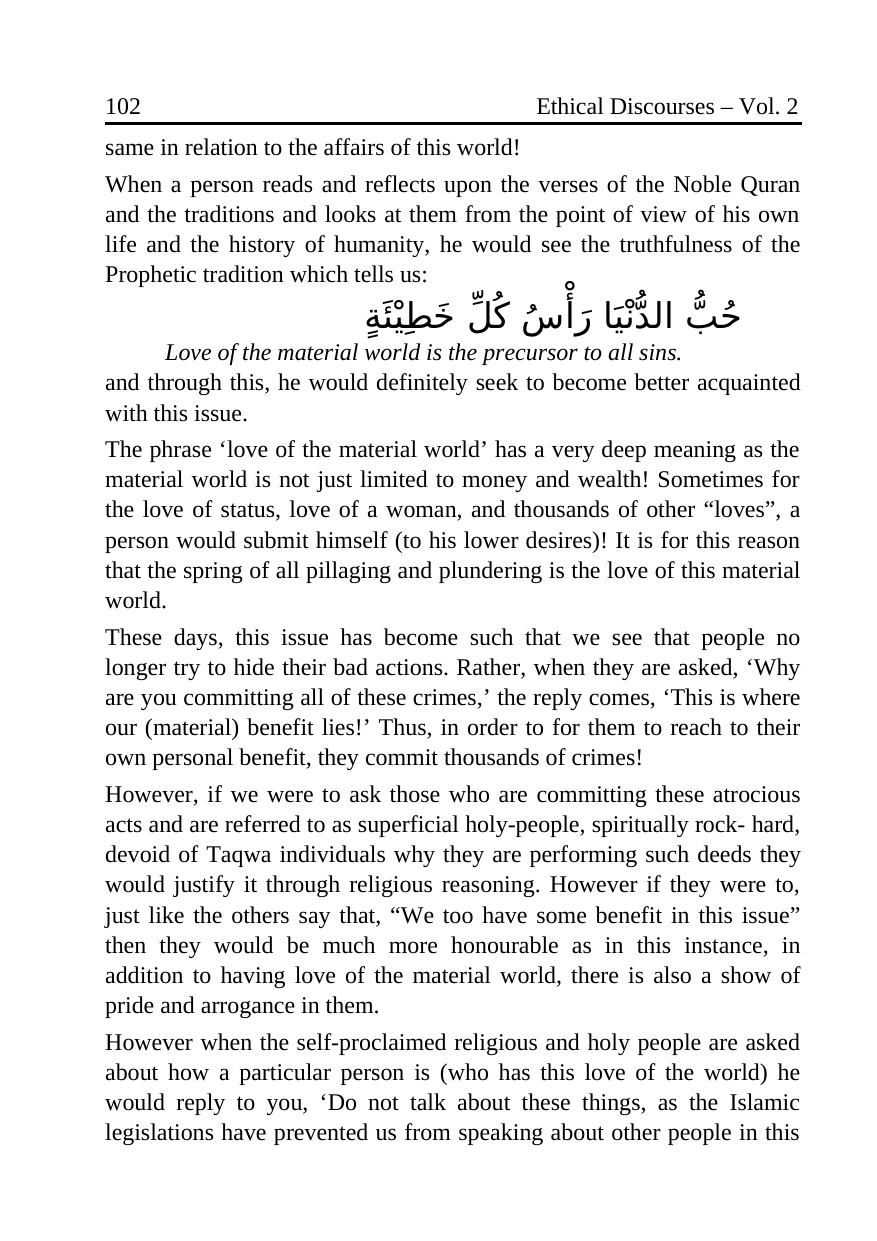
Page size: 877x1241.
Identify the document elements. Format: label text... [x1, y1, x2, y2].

text and through this, he would definitely seek to become better acquainted with this issue. [105, 367, 802, 427]
text However, if we were to ask those who are committing these atrocious acts and are referred to as superficial holy-people, spiritually rock- hard, devoid of Taqwa individuals why they are performing such deeds they would justify it through religious reasoning. However if they were to, just like the others say that, “We too have some benefit in this issue” then they would be much more honourable as in this instance, in addition to having love of the material world, there is also a show of pride and arrogance in them. [105, 778, 802, 1020]
text The phrase ‘love of the material world’ has a very deep meaning as the material world is not just limited to money and wealth! Sometimes for the love of status, love of a woman, and thousands of other “loves”, a person would submit himself (to his lower desires)! It is for this reason that the spring of all pillaging and plundering is the love of this material world. [105, 433, 802, 614]
text When a person reads and reflects upon the verses of the Noble Quran and the traditions and looks at them from the point of view of his own life and the history of humanity, he would see the truthfulness of the Prophetic tradition which tells us: [105, 168, 802, 289]
text Love of the material world is the precursor to all sins. [165, 336, 742, 367]
text حُبُّ الدُّنْيَا رَأْسُ كُلِّ خَطِيْئَةٍ [165, 295, 742, 336]
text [105, 1026, 802, 1147]
text These days, this issue has become such that we see that people no longer try to hide their bad actions. Rather, when they are asked, ‘Why are you committing all of these crimes,’ the reply comes, ‘This is where our (material) benefit lies!’ Thus, in order to for them to reach to their own personal benefit, they commit thousands of crimes! [105, 621, 802, 772]
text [105, 132, 802, 162]
